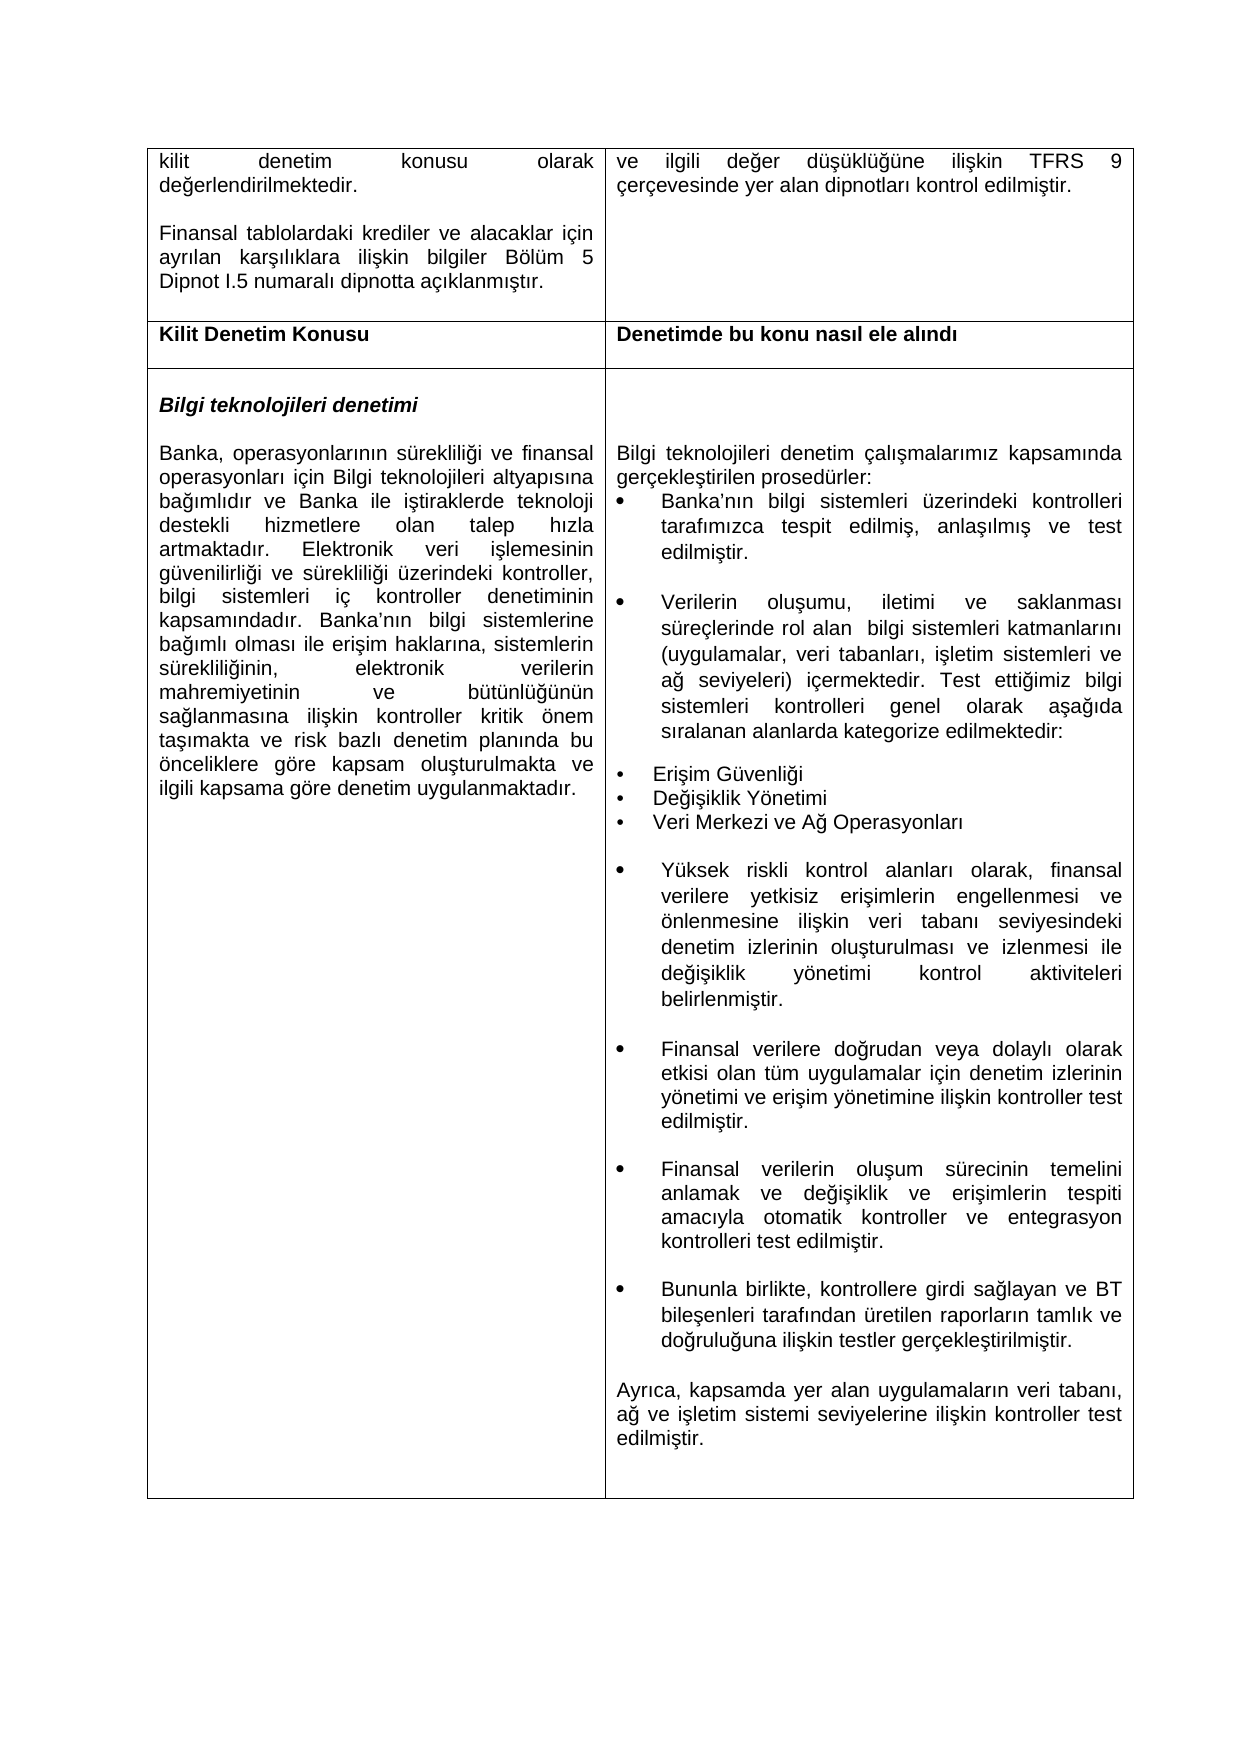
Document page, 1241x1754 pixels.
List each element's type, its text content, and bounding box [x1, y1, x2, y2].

table_cell Bilgi teknolojileri denetimi Banka, operasyonlarının sürekliliği ve finansal operasyonları için Bilgi teknolojileri altyapısına bağımlıdır ve Banka ile iştiraklerde teknoloji destekli hizmetlere olan talep hızla artmaktadır. Elektronik veri işlemesinin güvenilirliği ve sürekliliği üzerindeki kontroller, bilgi sistemleri iç kontroller denetiminin kapsamındadır. Banka’nın bilgi sistemlerine bağımlı olması ile erişim haklarına, sistemlerin sürekliliğinin, elektronik verilerin mahremiyetinin ve bütünlüğünün sağlanmasına ilişkin kontroller kritik önem taşımakta ve risk bazlı denetim planında bu önceliklere göre kapsam oluşturulmakta ve ilgili kapsama göre denetim uygulanmaktadır. [148, 369, 605, 1498]
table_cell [606, 149, 1133, 321]
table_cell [148, 149, 605, 321]
table_cell Denetimde bu konu nasıl ele alındı [606, 322, 1133, 368]
table_cell Kilit Denetim Konusu [148, 322, 605, 368]
table_cell Bilgi teknolojileri denetim çalışmalarımız kapsamında gerçekleştirilen prosedürler: Banka’nın bilgi sistemleri üzerindeki kontrolleri tarafımızca tespit edilmiş, anlaşılmış ve test edilmiştir. Verilerin oluşumu, iletimi ve saklanması süreçlerinde rol alan bilgi sistemleri katmanlarını (uygulamalar, veri tabanları, işletim sistemleri ve ağ seviyeleri) içermektedir. Test ettiğimiz bilgi sistemleri kontrolleri genel olarak aşağıda sıralanan alanlarda kategorize edilmektedir: • Erişim Güvenliği • Değişiklik Yönetimi • Veri Merkezi ve Ağ Operasyonları Yüksek riskli kontrol alanları olarak, finansal verilere yetkisiz erişimlerin engellenmesi ve önlenmesine ilişkin veri tabanı seviyesindeki denetim izlerinin oluşturulması ve izlenmesi ile değişiklik yönetimi kontrol aktiviteleri belirlenmiştir. Finansal verilere doğrudan veya dolaylı olarak etkisi olan tüm uygulamalar için denetim izlerinin yönetimi ve erişim yönetimine ilişkin kontroller test edilmiştir. Finansal verilerin oluşum sürecinin temelini anlamak ve değişiklik ve erişimlerin tespiti amacıyla otomatik kontroller ve entegrasyon kontrolleri test edilmiştir. Bununla birlikte, kontrollere girdi sağlayan ve BT bileşenleri tarafından üretilen raporların tamlık ve doğruluğuna ilişkin testler gerçekleştirilmiştir. Ayrıca, kapsamda yer alan uygulamaların veri tabanı, ağ ve işletim sistemi seviyelerine ilişkin kontroller test edilmiştir. [606, 369, 1133, 1498]
